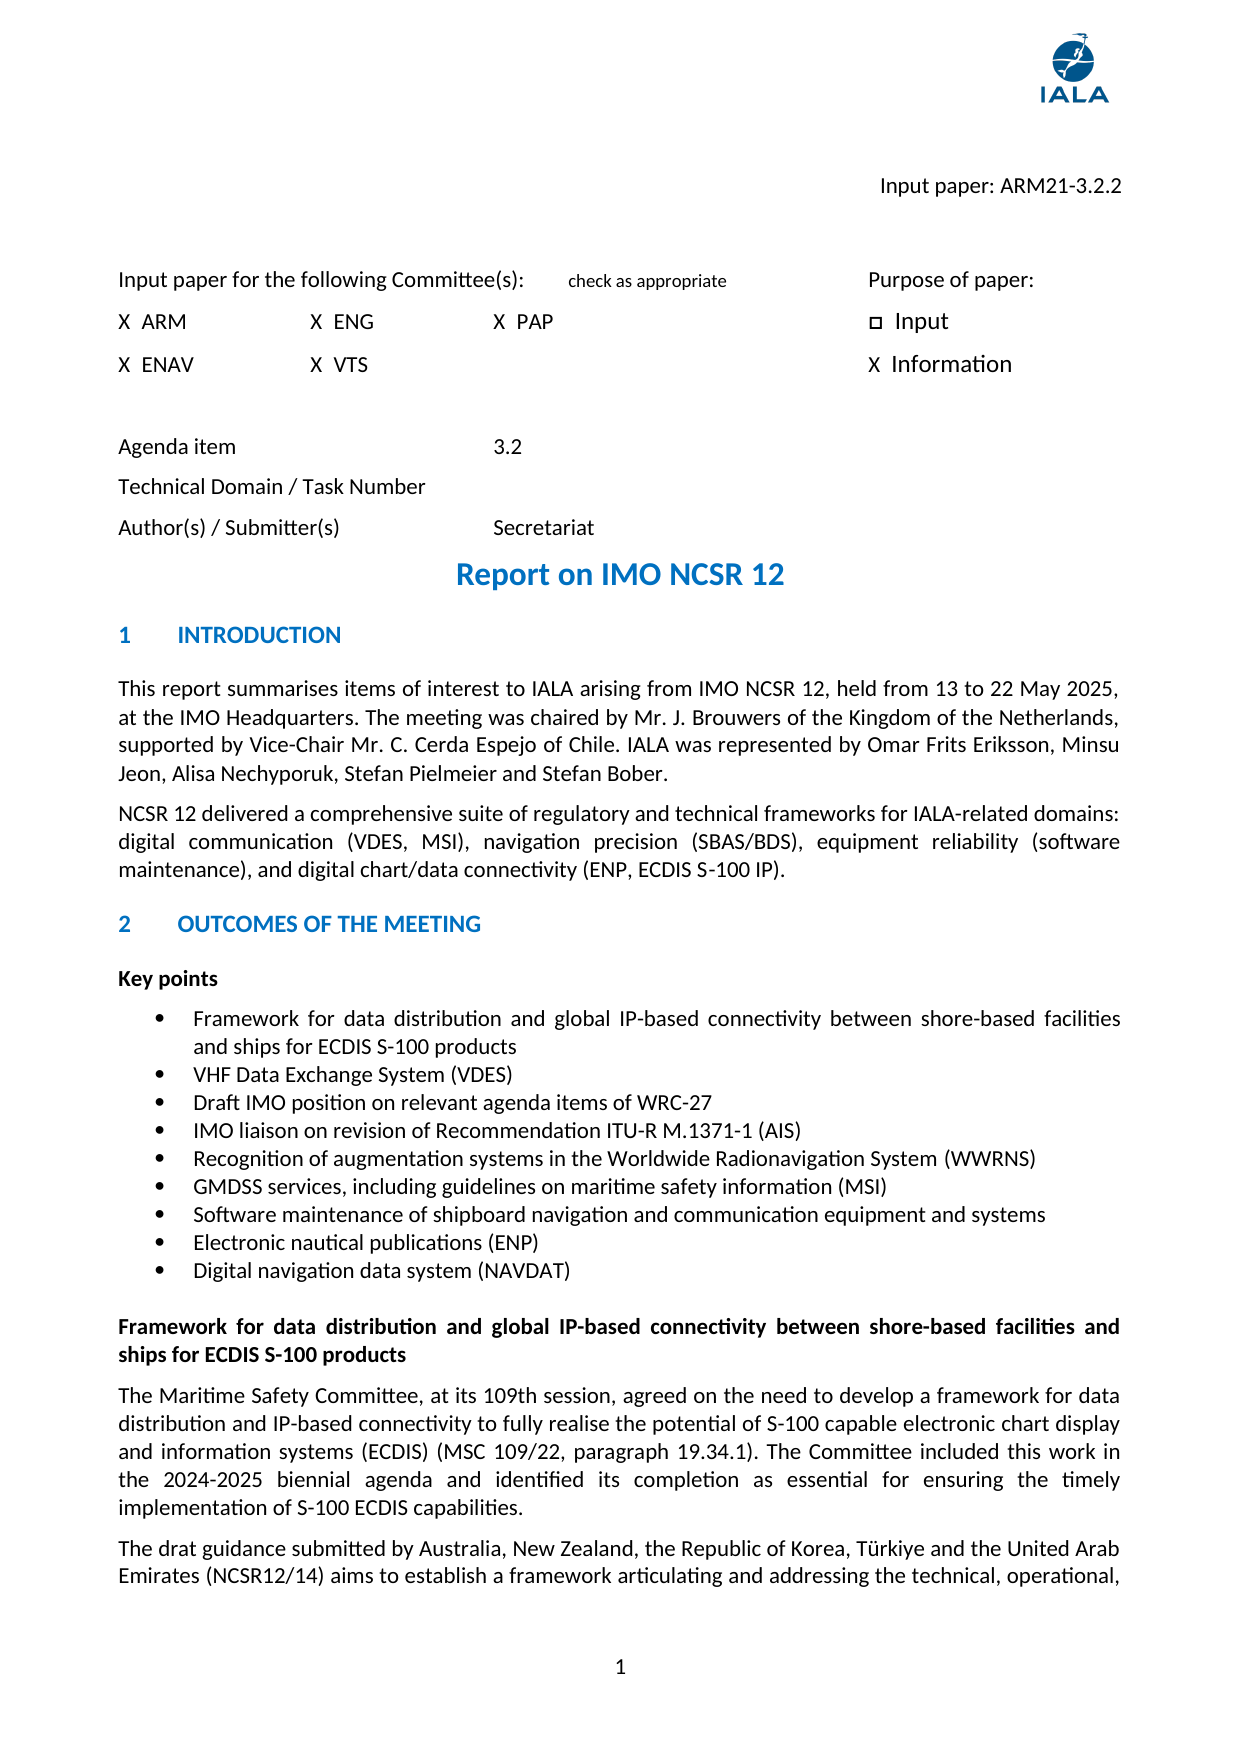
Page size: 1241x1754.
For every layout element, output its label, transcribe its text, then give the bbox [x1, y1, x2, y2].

subtitle Introduction [118, 619, 1122, 649]
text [118, 1534, 1122, 1590]
text Key points [118, 964, 1122, 992]
subtitle Outcomes of the meeting [118, 908, 1122, 939]
text This report summarises items of interest to IALA arising from IMO NCSR 12, held from 13 to 22 May 2025, at the IMO Headquarters. The meeting was chaired by Mr. J. Brouwers of the Kingdom of the Netherlands, supported by Vice-Chair Mr. C. Cerda Espejo of Chile. IALA was represented by Omar Frits Eriksson, Minsu Jeon, Alisa Nechyporuk, Stefan Pielmeier and Stefan Bober. [118, 674, 1122, 787]
text Technical Domain / Task Number [118, 472, 1122, 500]
picture [1025, 25, 1120, 118]
text The Maritime Safety Committee, at its 109th session, agreed on the need to develop a framework for data distribution and IP-based connectivity to fully realise the potential of S-100 capable electronic chart display and information systems (ECDIS) (MSC 109/22, paragraph 19.34.1). The Committee included this work in the 2024-2025 biennial agenda and identified its completion as essential for ensuring the timely implementation of S-100 ECDIS capabilities. [118, 1381, 1122, 1521]
list Digital navigation data system (NAVDAT) [156, 1256, 1122, 1284]
text Author(s) / Submitter(s) Secretariat [118, 513, 1122, 541]
list Draft IMO position on relevant agenda items of WRC-27 [156, 1088, 1122, 1116]
list Framework for data distribution and global IP-based connectivity between shore-based facilities and ships for ECDIS S-100 products [156, 1004, 1122, 1060]
text Input paper: ARM21-3.2.2 [118, 171, 1122, 199]
list IMO liaison on revision of Recommendation ITU-R M.1371-1 (AIS) [156, 1116, 1122, 1144]
title Report on IMO NCSR 12 [118, 553, 1122, 594]
text Agenda item 3.2 [118, 432, 1122, 460]
text Framework for data distribution and global IP-based connectivity between shore-based facilities and ships for ECDIS S-100 products [118, 1312, 1122, 1368]
list Recognition of augmentation systems in the Worldwide Radionavigation System (WWRNS) [156, 1144, 1122, 1172]
text X ENAV X VTS X Information [118, 348, 1122, 379]
list Software maintenance of shipboard navigation and communication equipment and systems [156, 1200, 1122, 1228]
list GMDSS services, including guidelines on maritime safety information (MSI) [156, 1172, 1122, 1200]
list VHF Data Exchange System (VDES) [156, 1060, 1122, 1088]
text Input paper for the following Committee(s): check as appropriate Purpose of paper: [118, 265, 1122, 293]
text NCSR 12 delivered a comprehensive suite of regulatory and technical frameworks for IALA-related domains: digital communication (VDES, MSI), navigation precision (SBAS/BDS), equipment reliability (software maintenance), and digital chart/data connectivity (ENP, ECDIS S-100 IP). [118, 799, 1122, 883]
list Electronic nautical publications (ENP) [156, 1228, 1122, 1256]
text X ARM X ENG X PAP □ Input [118, 305, 1122, 336]
